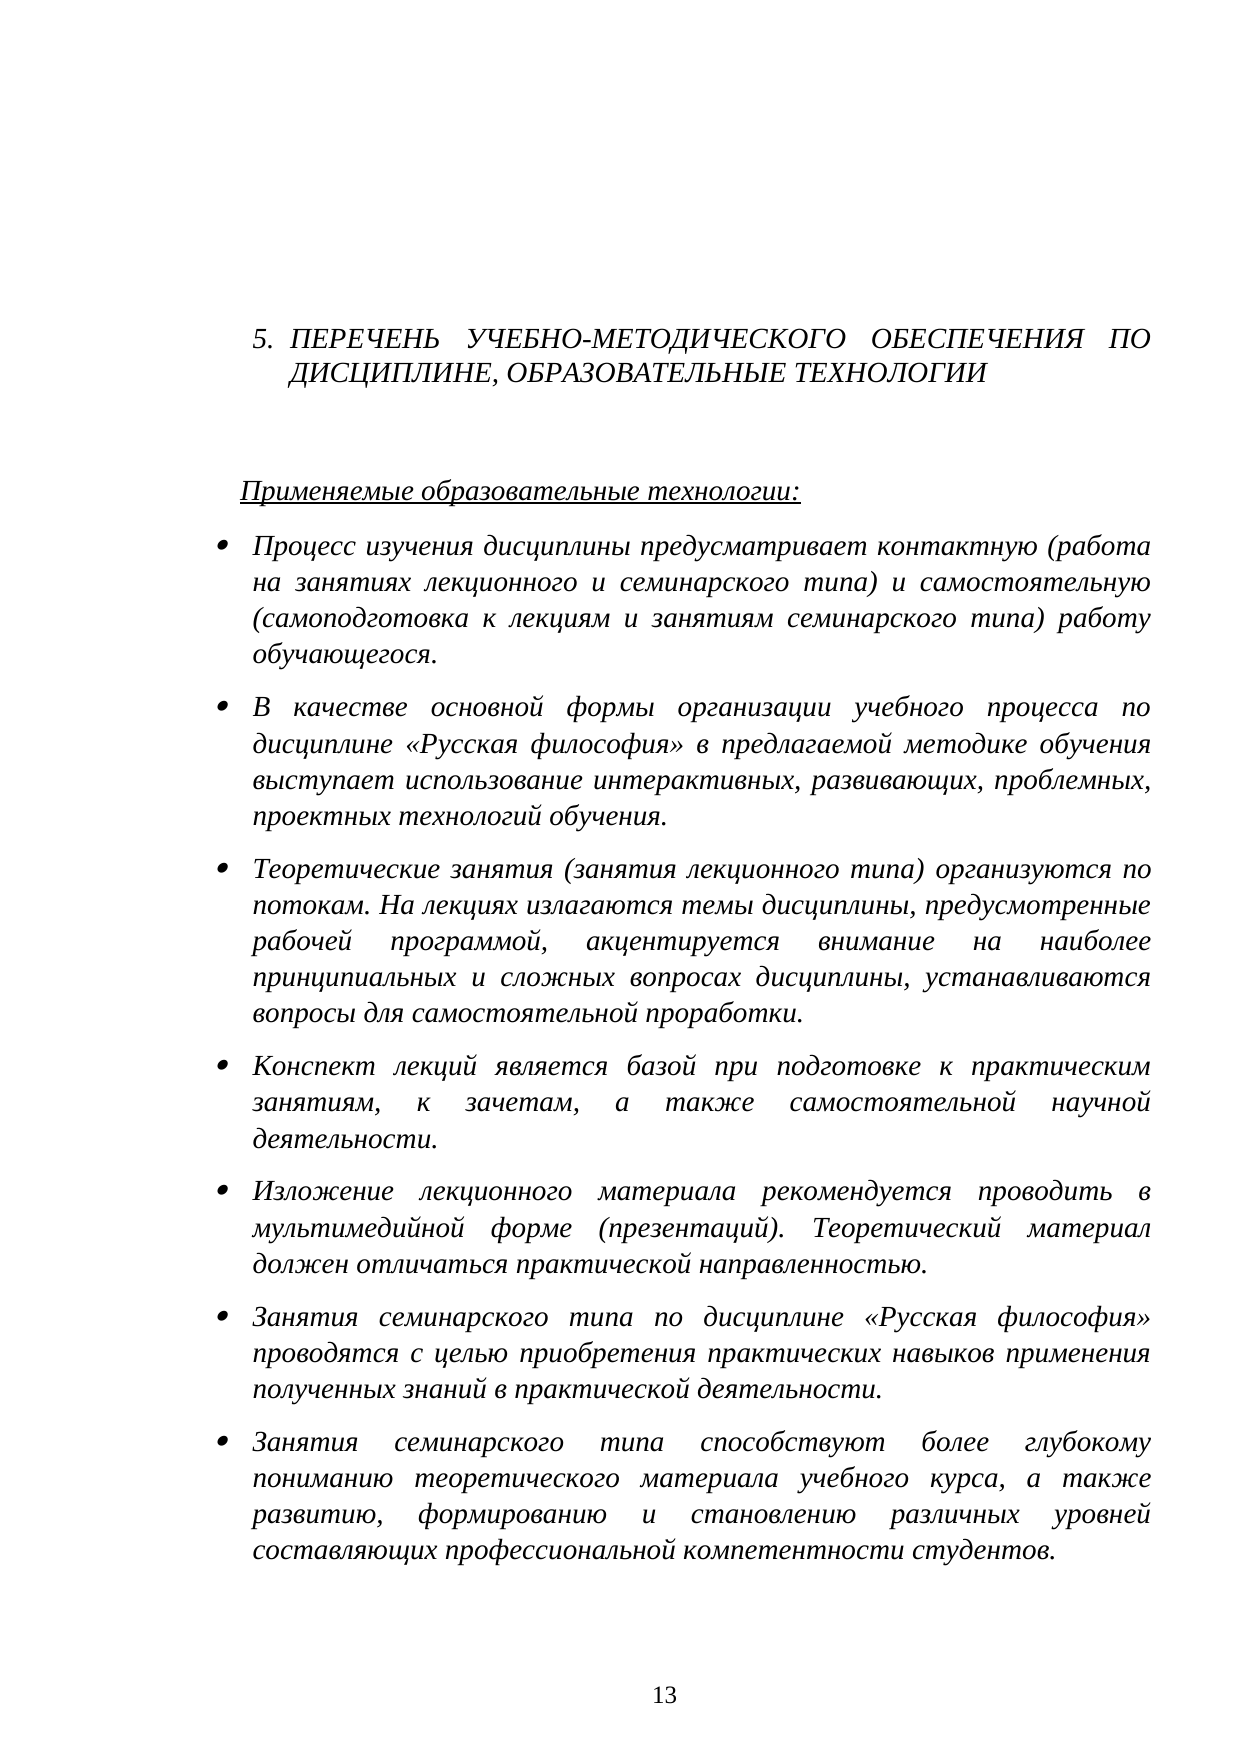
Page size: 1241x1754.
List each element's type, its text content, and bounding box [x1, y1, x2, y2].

list Занятия семинарского типа способствуют более глубокому пониманию теоретического материала учебного курса, а также развитию, формированию и становлению различных уровней составляющих профессиональной компетентности студентов. [215, 1424, 1152, 1566]
list Теоретические занятия (занятия лекционного типа) организуются по потокам. На лекциях излагаются темы дисциплины, предусмотренные рабочей программой, акцентируется внимание на наиболее принципиальных и сложных вопросах дисциплины, устанавливаются вопросы для самостоятельной проработки. [215, 851, 1152, 1029]
list Конспект лекций является базой при подготовке к практическим занятиям, к зачетам, а также самостоятельной научной деятельности. [215, 1048, 1152, 1154]
list Изложение лекционного материала рекомендуется проводить в мультимедийной форме (презентаций). Теоретический материал должен отличаться практической направленностью. [215, 1173, 1152, 1279]
list Занятия семинарского типа по дисциплине «Русская философия» проводятся с целью приобретения практических навыков применения полученных знаний в практической деятельности. [215, 1299, 1152, 1405]
subtitle ПЕРЕЧЕНЬ УЧЕБНО-МЕТОДИЧЕСКОГО ОБЕСПЕЧЕНИЯ ПО ДИСЦИПЛИНЕ, ОБРАЗОВАТЕЛЬНЫЕ ТЕХНОЛОГИИ [252, 321, 1152, 388]
list Процесс изучения дисциплины предусматривает контактную (работа на занятиях лекционного и семинарского типа) и самостоятельную (самоподготовка к лекциям и занятиям семинарского типа) работу обучающегося. [215, 528, 1152, 670]
list В качестве основной формы организации учебного процесса по дисциплине «Русская философия» в предлагаемой методике обучения выступает использование интерактивных, развивающих, проблемных, проектных технологий обучения. [215, 689, 1152, 832]
text Применяемые образовательные технологии: [177, 473, 1152, 506]
